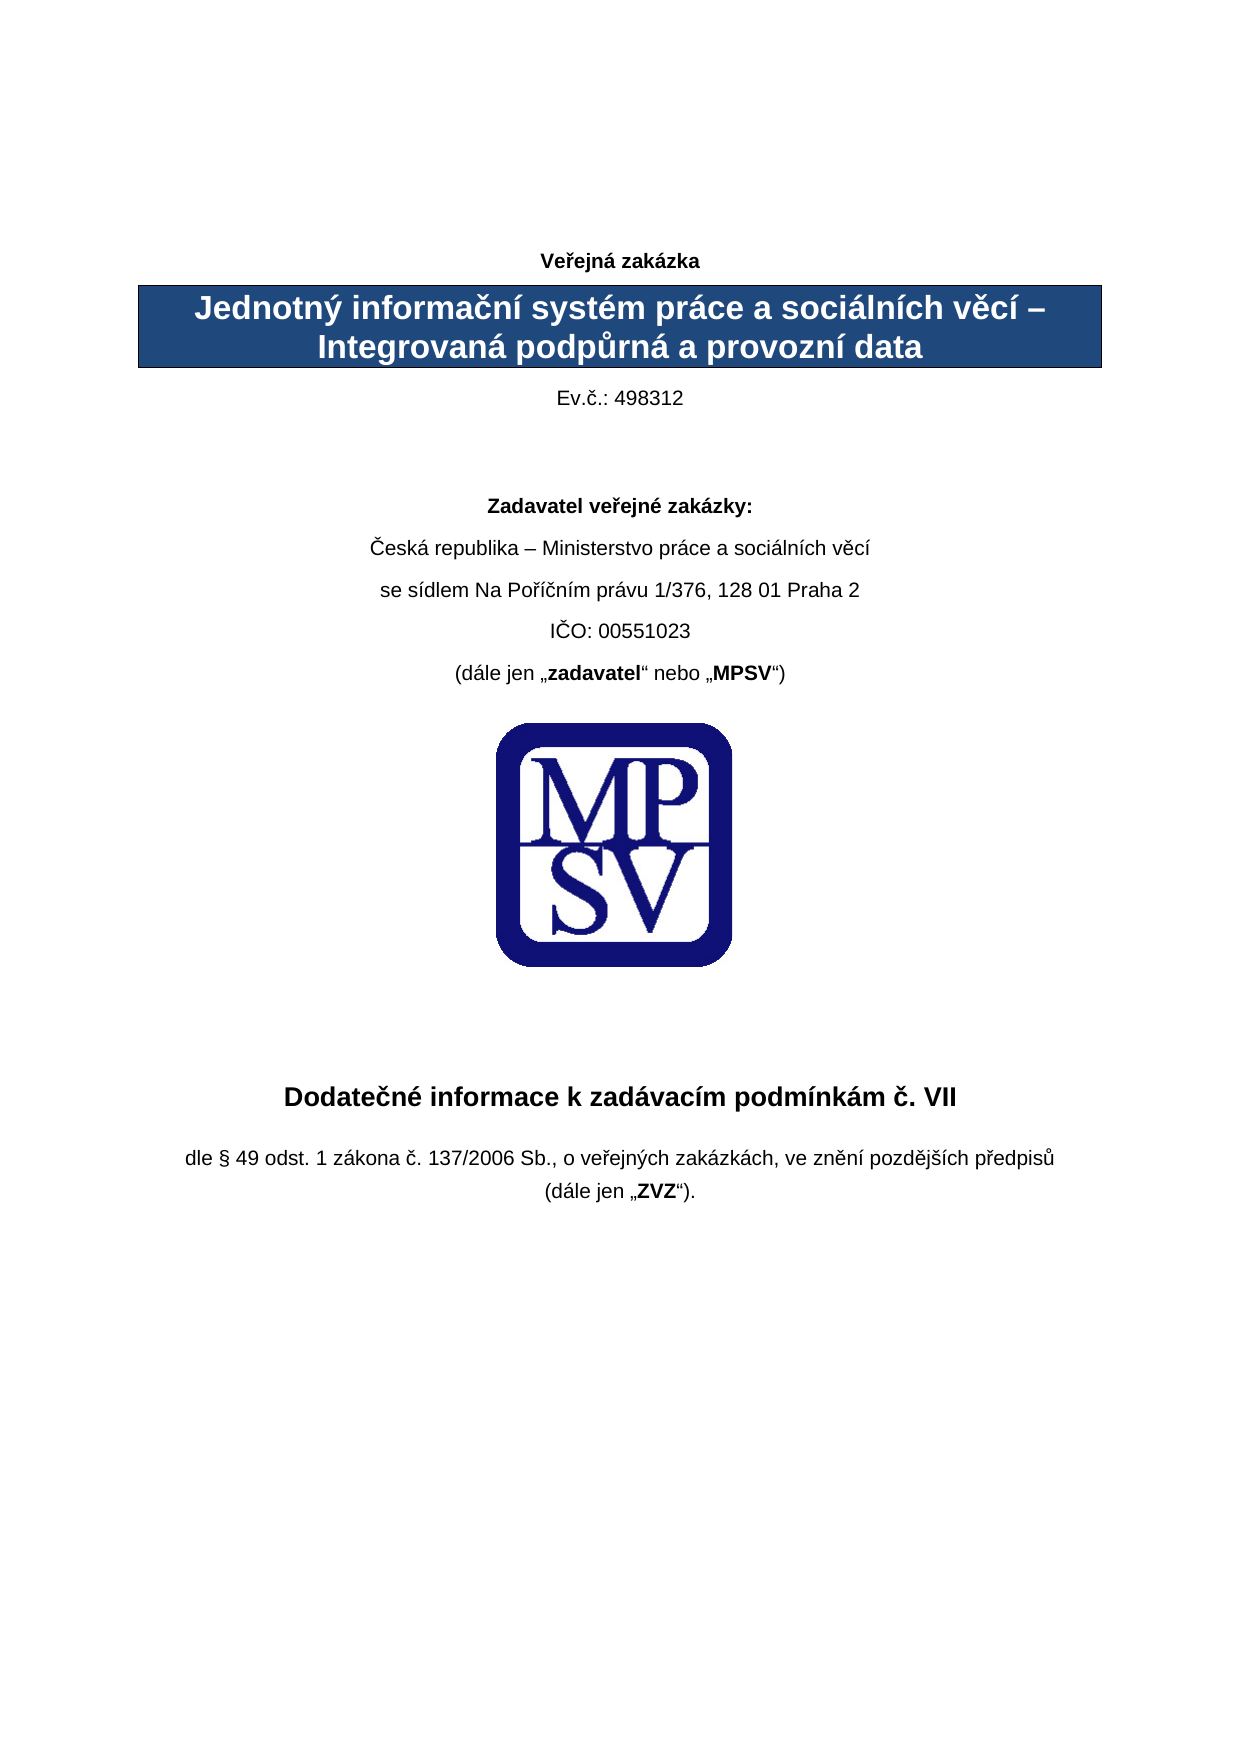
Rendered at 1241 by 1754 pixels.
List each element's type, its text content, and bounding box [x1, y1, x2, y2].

text Ev.č.: 498312 [148, 381, 1093, 410]
text Dodatečné informace k zadávacím podmínkám č. VII [148, 1081, 1093, 1112]
text (dále jen „ZVZ“). [148, 1169, 1093, 1203]
text Zadavatel veřejné zakázky: [148, 489, 1093, 518]
picture [496, 723, 733, 967]
text Veřejná zakázka [148, 243, 1093, 273]
text Česká republika – Ministerstvo práce a sociálních věcí [148, 531, 1093, 560]
text Jednotný informační systém práce a sociálních věcí – Integrovaná podpůrná a provozní data [139, 286, 1101, 367]
text IČO: 00551023 [148, 614, 1093, 643]
text (dále jen „zadavatel“ nebo „MPSV“) [148, 656, 1093, 685]
text dle § 49 odst. 1 zákona č. 137/2006 Sb., o veřejných zakázkách, ve znění pozdějších předpisů [148, 1136, 1093, 1169]
text se sídlem Na Poříčním právu 1/376, 128 01 Praha 2 [148, 572, 1093, 602]
